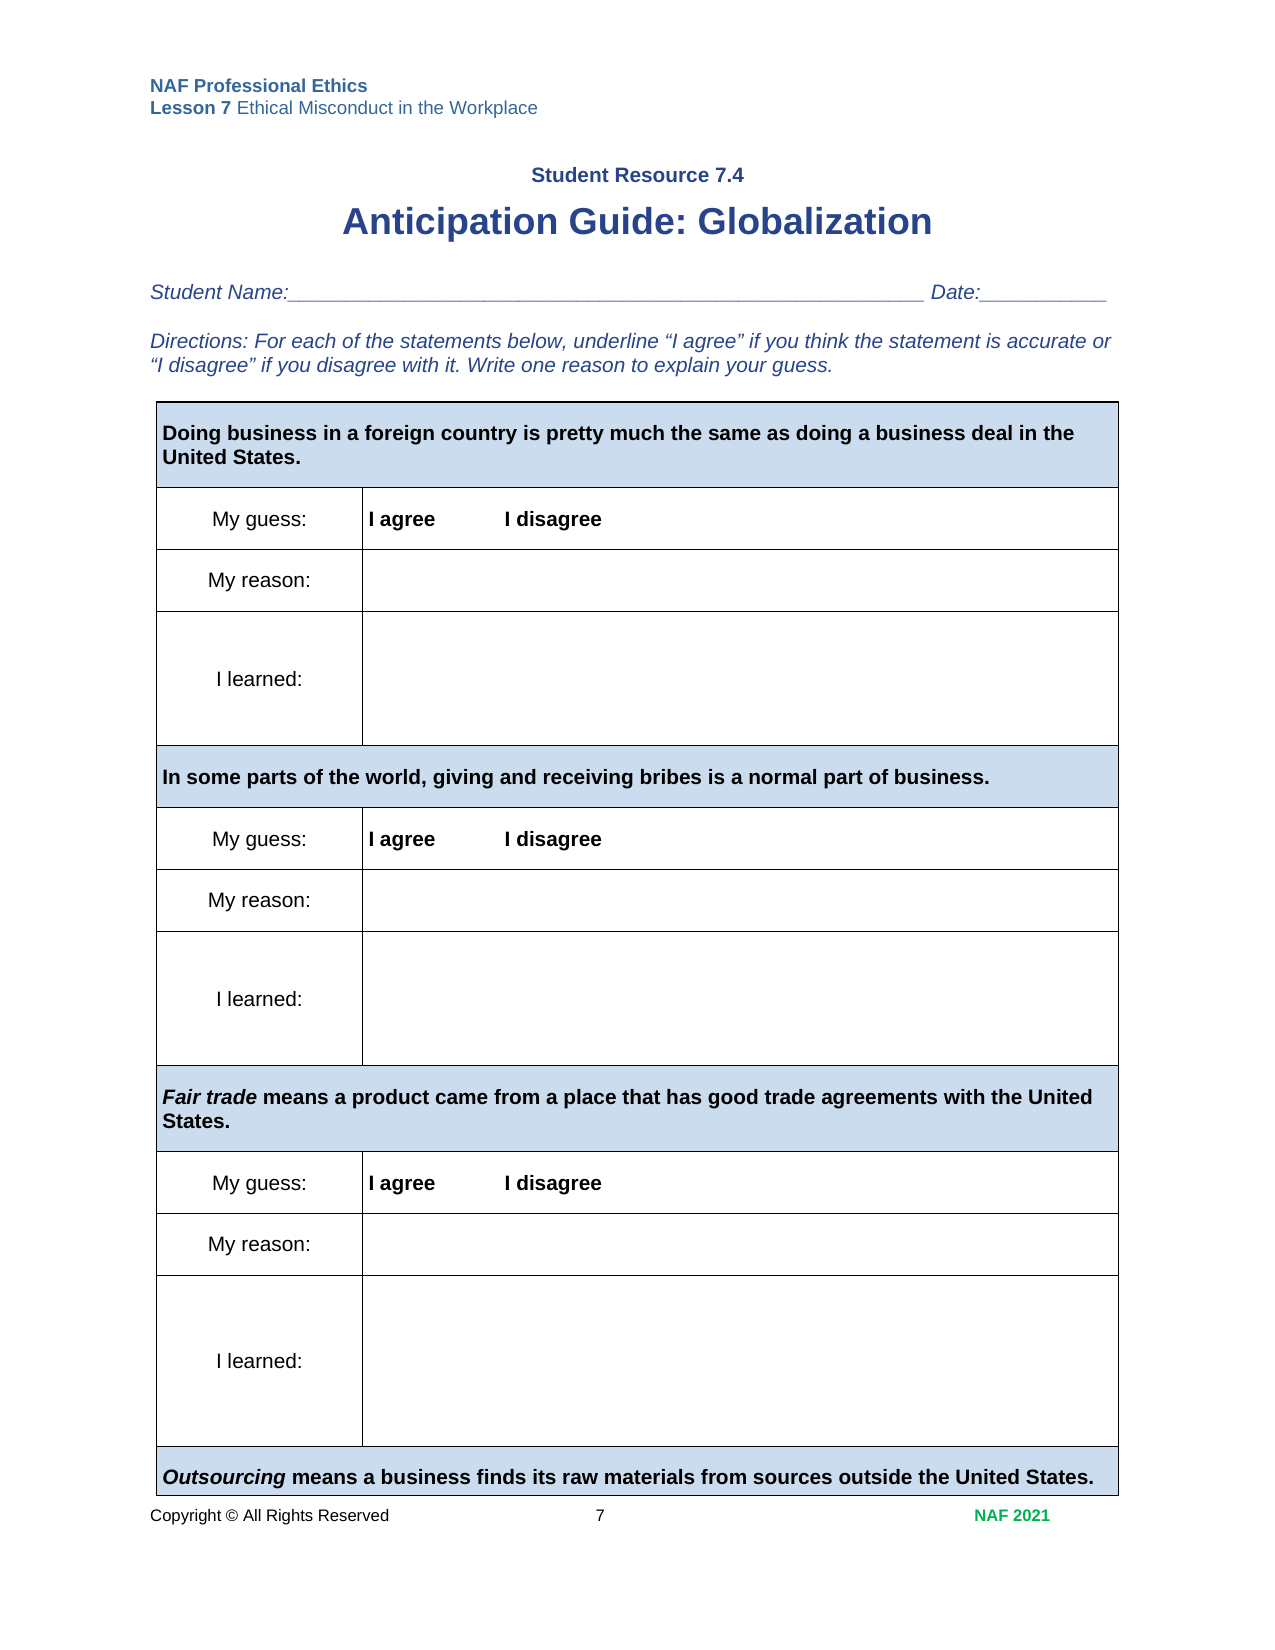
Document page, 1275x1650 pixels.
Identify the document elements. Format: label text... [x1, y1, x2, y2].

table_cell I learned: [157, 932, 362, 1065]
table_header Doing business in a foreign country is pretty much the same as doing a business deal in the United States. [157, 403, 1118, 487]
table_cell [363, 932, 1118, 1065]
table_cell I learned: [157, 612, 362, 745]
text Student Resource 7.4 [150, 162, 1125, 186]
table_cell Fair trade means a product came from a place that has good trade agreements with the United States. [157, 1066, 1118, 1151]
table_cell My guess: [157, 488, 362, 549]
table_cell [363, 550, 1118, 611]
table_cell [363, 1276, 1118, 1446]
table_cell I agree I disagree [363, 1152, 1118, 1213]
table_cell In some parts of the world, giving and receiving bribes is a normal part of business. [157, 746, 1118, 807]
table_cell I agree I disagree [363, 808, 1118, 869]
table_cell My reason: [157, 1214, 362, 1275]
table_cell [157, 1447, 1118, 1495]
table_cell [363, 1214, 1118, 1275]
title Anticipation Guide: Globalization [150, 199, 1125, 242]
text Student Name:_______________________________________________________ Date:___________ [150, 279, 1125, 303]
table_cell I agree I disagree [363, 488, 1118, 549]
table_cell I learned: [157, 1276, 362, 1446]
table_cell [363, 612, 1118, 745]
table_cell My reason: [157, 870, 362, 931]
table_cell My guess: [157, 1152, 362, 1213]
table_cell [363, 870, 1118, 931]
table_cell My guess: [157, 808, 362, 869]
text Directions: For each of the statements below, underline “I agree” if you think the statement is accurate or “I disagree” if you disagree with it. Write one reason to explain your guess. [150, 328, 1125, 376]
table_cell My reason: [157, 550, 362, 611]
